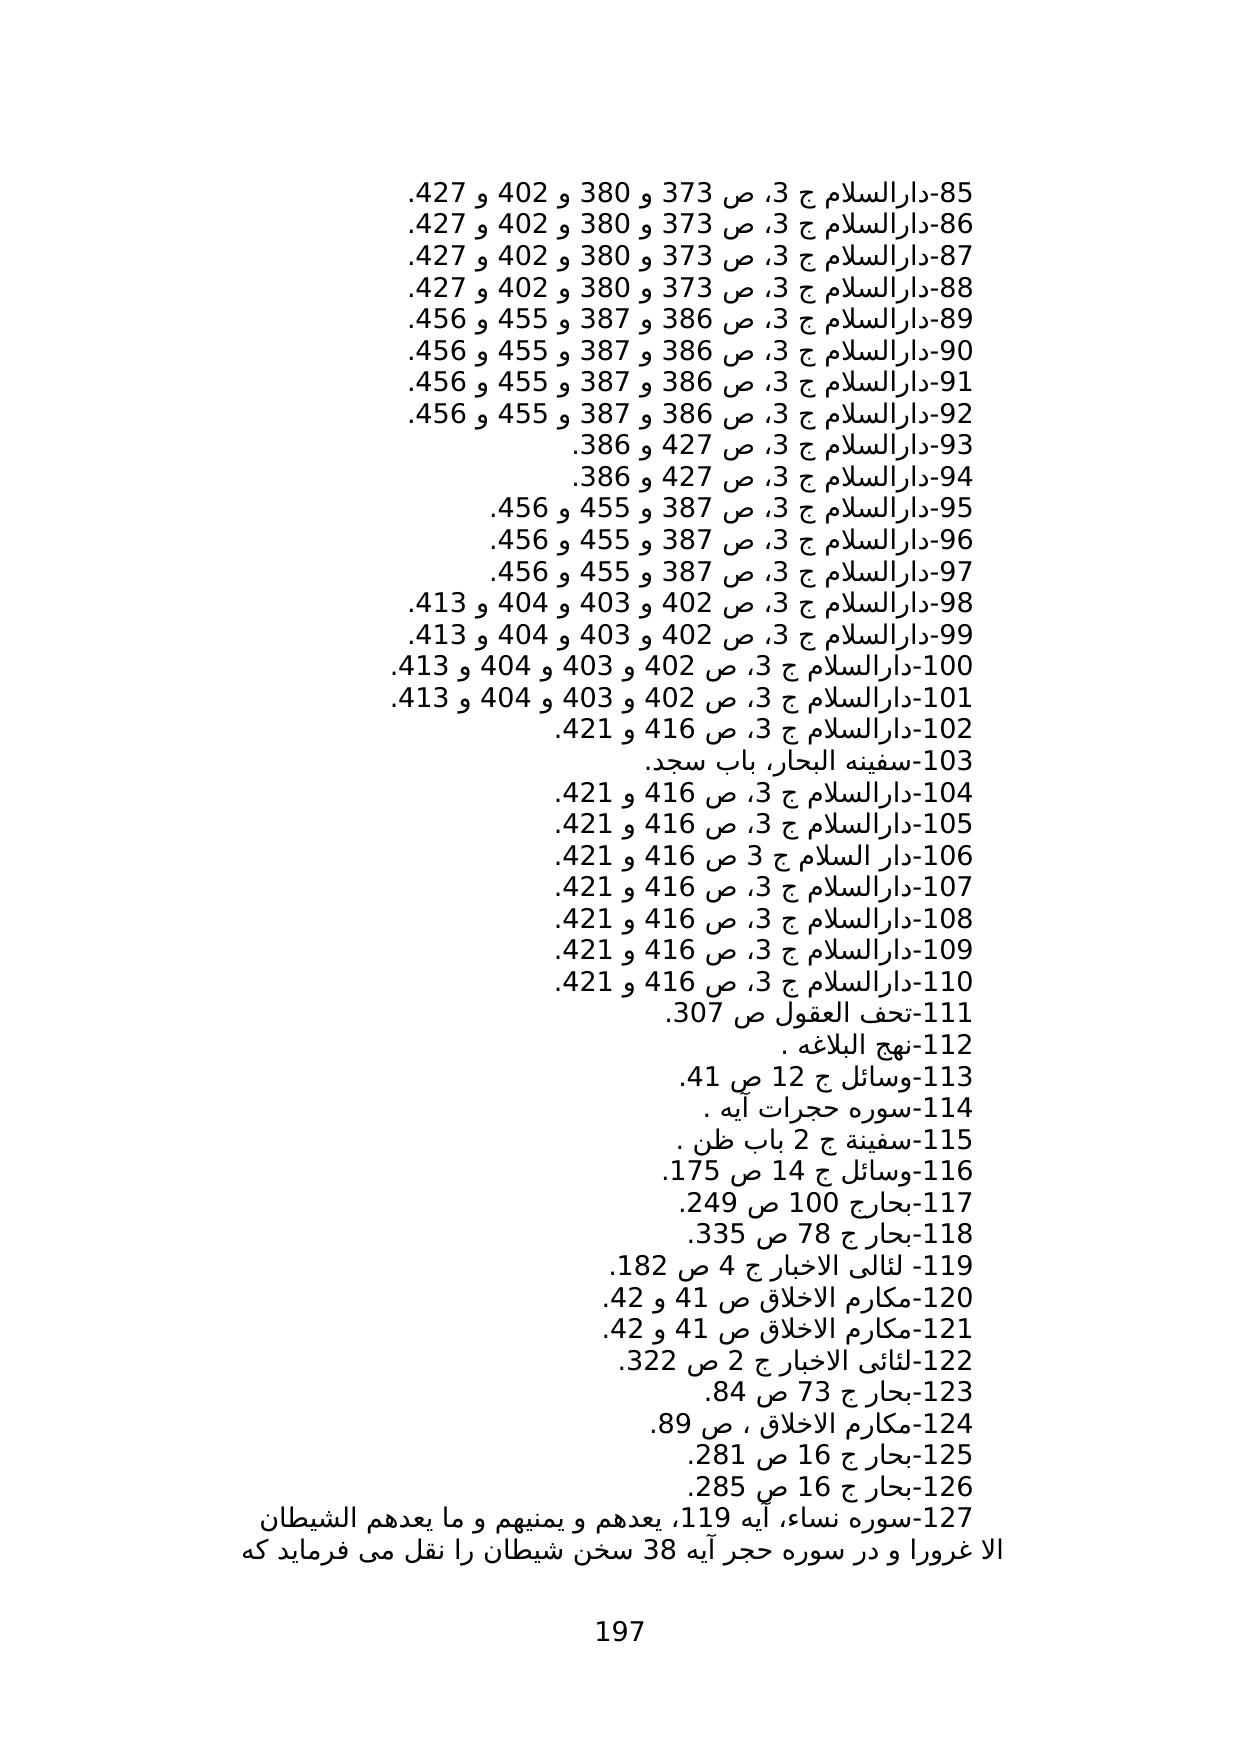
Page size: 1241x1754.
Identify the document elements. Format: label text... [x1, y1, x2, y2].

text 115-سفینة ج 2 باب ظن . [236, 1124, 1004, 1156]
text 89-دارالسلام ج 3، ص 386 و 387 و 455 و 456. [236, 303, 1004, 335]
text 86-دارالسلام ج 3، ص 373 و 380 و 402 و 427. [236, 209, 1004, 240]
text 124-مکارم الاخلاق ، ص 89. [236, 1408, 1004, 1440]
text 88-دارالسلام ج 3، ص 373 و 380 و 402 و 427. [236, 272, 1004, 303]
text 106-دار السلام ج 3 ص 416 و 421. [236, 840, 1004, 872]
text 118-بحار ج 78 ص 335. [236, 1219, 1004, 1250]
text 100-دارالسلام ج 3، ص 402 و 403 و 404 و 413. [236, 651, 1004, 682]
text 113-وسائل ج 12 ص 41. [236, 1061, 1004, 1092]
text 111-تحف العقول ص 307. [236, 998, 1004, 1029]
text 103-سفینه البحار، باب سجد. [236, 745, 1004, 777]
text 98-دارالسلام ج 3، ص 402 و 403 و 404 و 413. [236, 587, 1004, 619]
text 126-بحار ج 16 ص 285. [236, 1471, 1004, 1503]
text 87-دارالسلام ج 3، ص 373 و 380 و 402 و 427. [236, 240, 1004, 272]
text 96-دارالسلام ج 3، ص 387 و 455 و 456. [236, 524, 1004, 556]
text 110-دارالسلام ج 3، ص 416 و 421. [236, 966, 1004, 998]
text 99-دارالسلام ج 3، ص 402 و 403 و 404 و 413. [236, 619, 1004, 651]
text 125-بحار ج 16 ص 281. [236, 1440, 1004, 1471]
text 97-دارالسلام ج 3، ص 387 و 455 و 456. [236, 556, 1004, 587]
text 102-دارالسلام ج 3، ص 416 و 421. [236, 714, 1004, 745]
text 107-دارالسلام ج 3، ص 416 و 421. [236, 872, 1004, 903]
text 101-دارالسلام ج 3، ص 402 و 403 و 404 و 413. [236, 682, 1004, 714]
text 92-دارالسلام ج 3، ص 386 و 387 و 455 و 456. [236, 398, 1004, 430]
text 85-دارالسلام ج 3، ص 373 و 380 و 402 و 427. [236, 177, 1004, 209]
text 121-مکارم الاخلاق ص 41 و 42. [236, 1313, 1004, 1345]
text 114-سوره حجرات آیه . [236, 1092, 1004, 1124]
text 93-دارالسلام ج 3، ص 427 و 386. [236, 430, 1004, 461]
text 91-دارالسلام ج 3، ص 386 و 387 و 455 و 456. [236, 367, 1004, 398]
text 117-بحارج 100 ص 249. [236, 1187, 1004, 1219]
text 105-دارالسلام ج 3، ص 416 و 421. [236, 808, 1004, 840]
text 94-دارالسلام ج 3، ص 427 و 386. [236, 461, 1004, 493]
text 116-وسائل ج 14 ص 175. [236, 1156, 1004, 1187]
text 95-دارالسلام ج 3، ص 387 و 455 و 456. [236, 493, 1004, 524]
text 104-دارالسلام ج 3، ص 416 و 421. [236, 777, 1004, 808]
text 109-دارالسلام ج 3، ص 416 و 421. [236, 935, 1004, 966]
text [236, 1503, 1004, 1566]
text 108-دارالسلام ج 3، ص 416 و 421. [236, 903, 1004, 935]
text 123-بحار ج 73 ص 84. [236, 1377, 1004, 1408]
text 112-نهج البلاغه . [236, 1029, 1004, 1061]
text 120-مکارم الاخلاق ص 41 و 42. [236, 1282, 1004, 1313]
text 90-دارالسلام ج 3، ص 386 و 387 و 455 و 456. [236, 335, 1004, 367]
text 119- لئالی الاخبار ج 4 ص 182. [236, 1250, 1004, 1282]
text 122-لئائی الاخبار ج 2 ص 322. [236, 1345, 1004, 1377]
